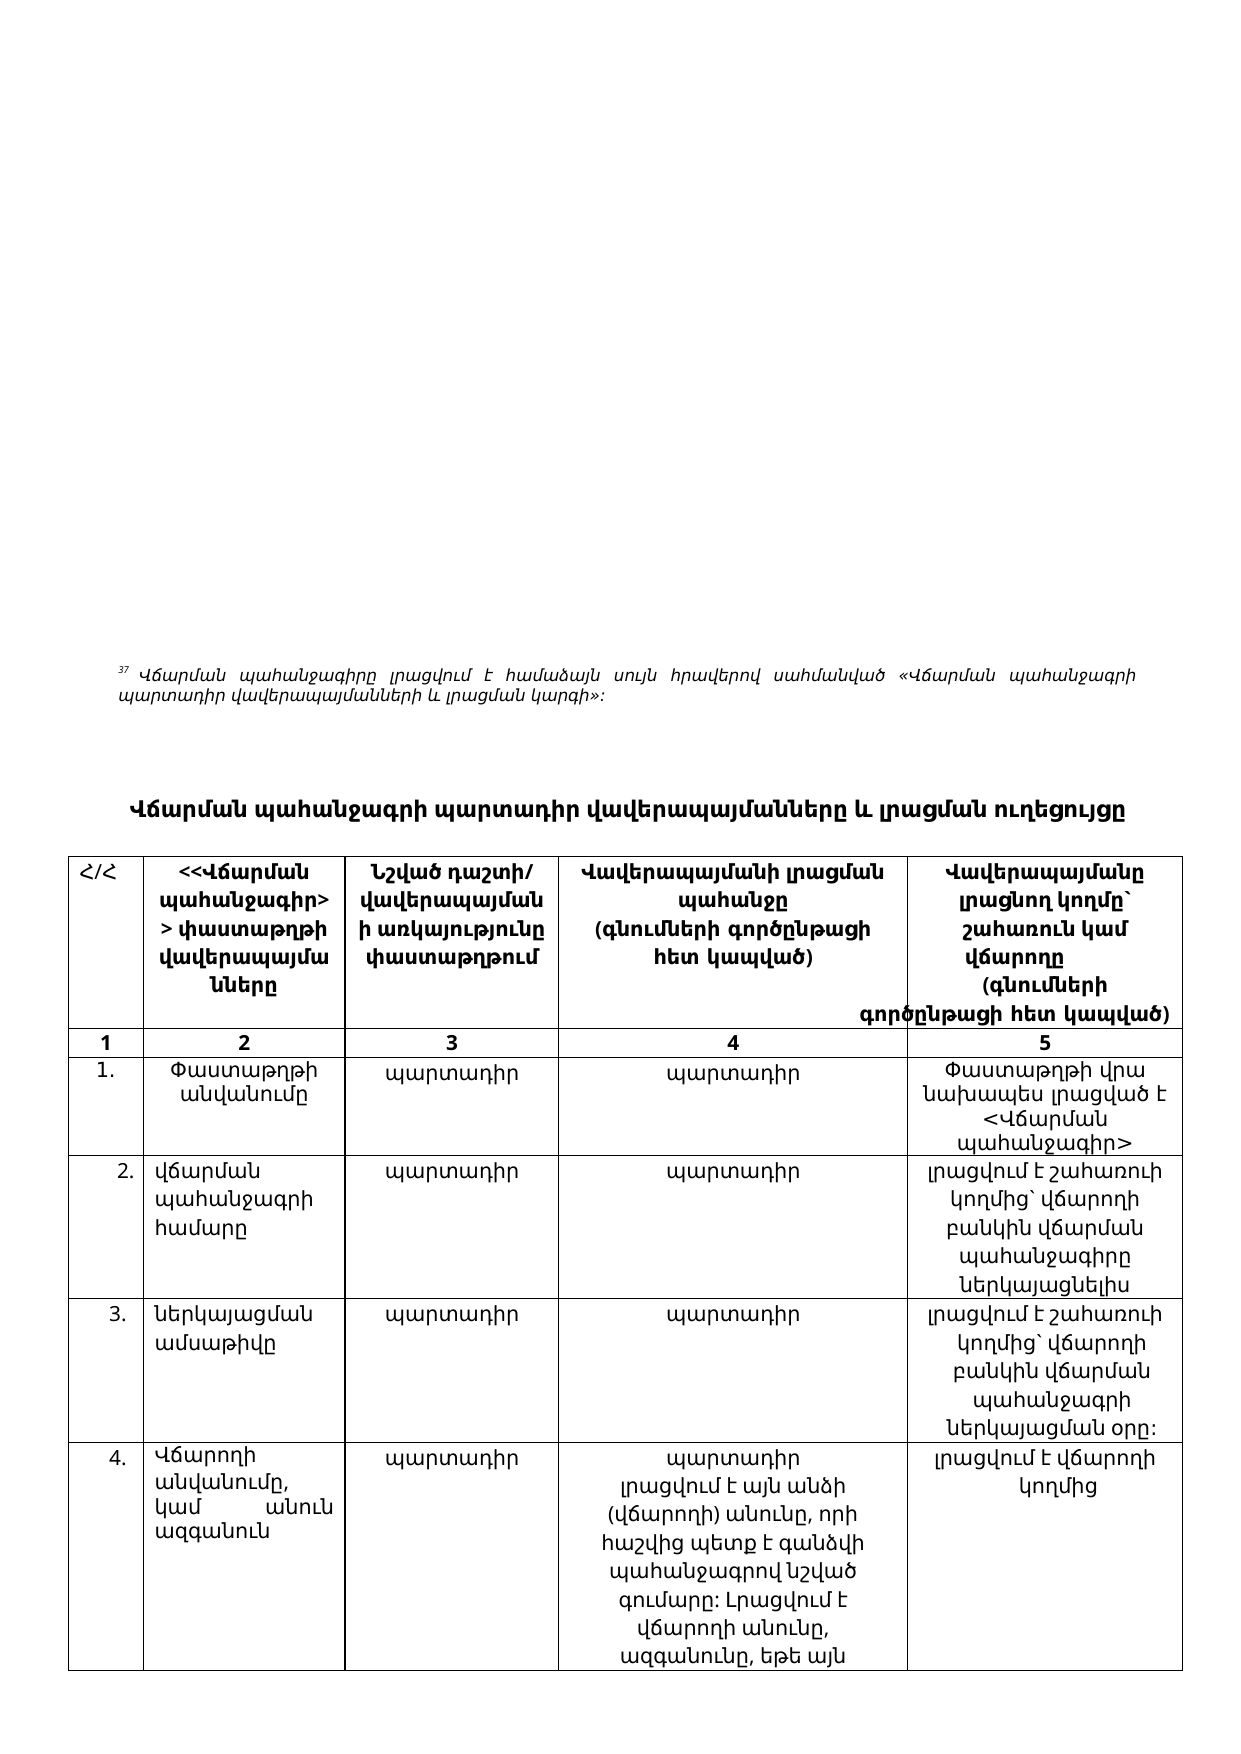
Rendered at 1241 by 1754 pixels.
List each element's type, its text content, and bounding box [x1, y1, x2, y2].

table_cell պարտադիր [559, 1156, 907, 1298]
table_cell ներկայացման ամսաթիվը [144, 1299, 344, 1442]
table_cell պարտադիր [346, 1299, 558, 1442]
table_cell լրացվում է շահառուի կողմից` վճարողի բանկին վճարման պահանջագիրը ներկայացնելիս [908, 1156, 1182, 1298]
table_cell 1. [69, 1058, 143, 1155]
table_cell պարտադիր [346, 1443, 558, 1670]
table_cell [144, 1443, 344, 1670]
table_cell Փաստաթղթի վրա նախապես լրացված է <Վճարման պահանջագիր> [908, 1058, 1182, 1155]
table_cell [69, 1299, 143, 1442]
table_cell պարտադիր [559, 1299, 907, 1442]
table_cell 4 [559, 1029, 907, 1057]
table_cell [69, 1156, 143, 1298]
table_cell 5 [908, 1029, 1182, 1057]
table_header Հ/Հ [69, 857, 143, 1027]
table_cell պարտադիր [346, 1058, 558, 1155]
table_header Վավերապայմանի լրացման պահանջը (գնումների գործընթացի հետ կապված) [559, 857, 907, 1027]
table_header Վավերապայմանը լրացնող կողմը` շահառուն կամ վճարողը (գնումների գործընթացի հետ կապված) [908, 857, 1182, 1027]
table_cell Փաստաթղթի անվանումը [144, 1058, 344, 1155]
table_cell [559, 1443, 907, 1670]
text Վճարման պահանջագրի պարտադիր վավերապայմանները և լրացման ուղեցույցը [118, 793, 1137, 824]
table_cell [69, 1443, 143, 1670]
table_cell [908, 1443, 1182, 1670]
table_header Նշված դաշտի/ վավերապայմանի առկայությունը փաստաթղթում [346, 857, 558, 1027]
text 37 Վճարման պահանջագիրը լրացվում է համաձայն սույն հրավերով սահմանված «Վճարման պահանջագրի պարտադիր վավերապայմանների և լրացման կարգի»: [118, 663, 1137, 705]
table_cell լրացվում է շահառուի կողմից` վճարողի բանկին վճարման պահանջագրի ներկայացման օրը: [908, 1299, 1182, 1442]
table_cell 2 [144, 1029, 344, 1057]
table_cell վճարման պահանջագրի համարը [144, 1156, 344, 1298]
table_cell 3 [346, 1029, 558, 1057]
table_cell 1 [69, 1029, 143, 1057]
table_cell պարտադիր [346, 1156, 558, 1298]
table_header <<Վճարման պահանջագիր>> փաստաթղթի վավերապայմանները [144, 857, 344, 1027]
table_cell պարտադիր [559, 1058, 907, 1155]
